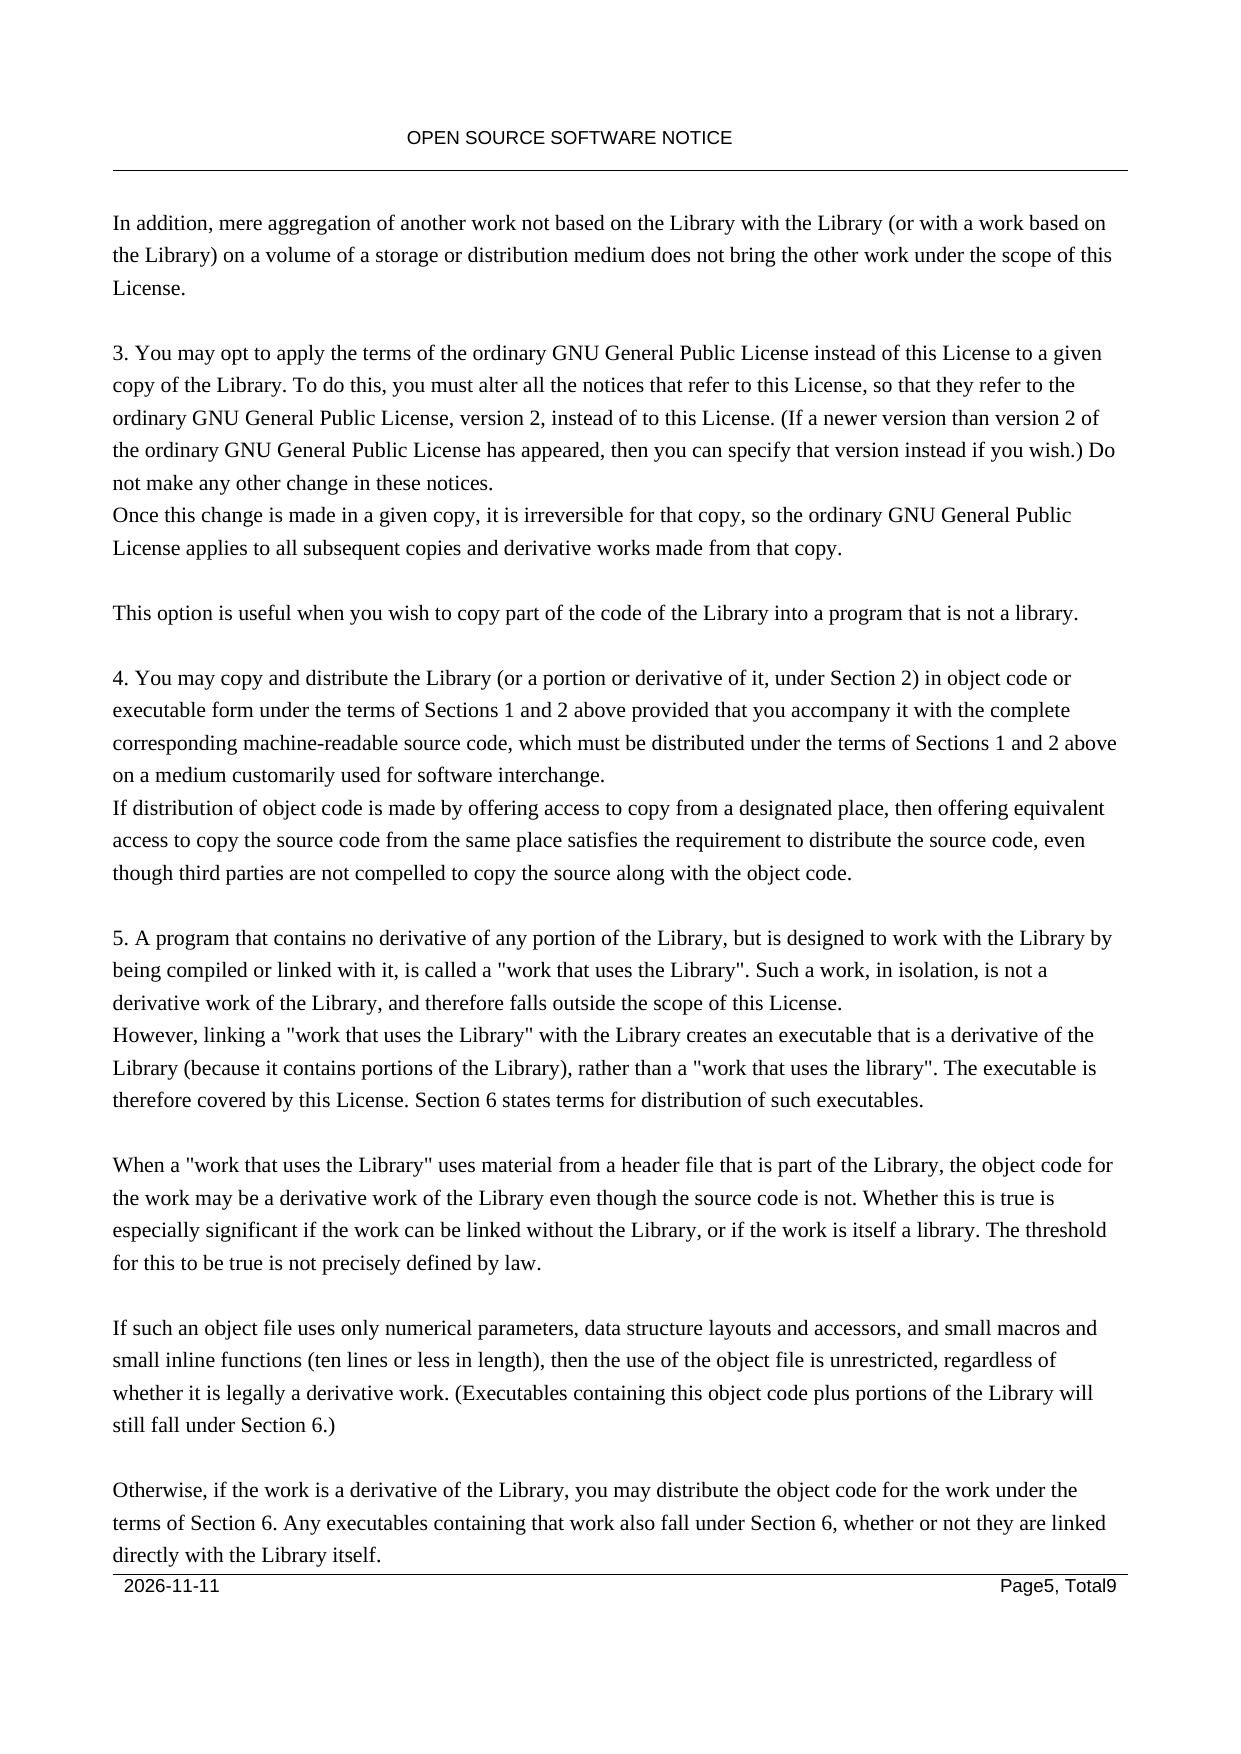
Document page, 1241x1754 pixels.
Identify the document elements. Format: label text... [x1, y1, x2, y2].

text This option is useful when you wish to copy part of the code of the Library into a program that is not a library. [112, 596, 1128, 629]
text In addition, mere aggregation of another work not based on the Library with the Library (or with a work based on the Library) on a volume of a storage or distribution medium does not bring the other work under the scope of this License. [112, 206, 1128, 304]
text If distribution of object code is made by offering access to copy from a designated place, then offering equivalent access to copy the source code from the same place satisfies the requirement to distribute the source code, even though third parties are not compelled to copy the source along with the object code. [112, 791, 1128, 889]
text 3. You may opt to apply the terms of the ordinary GNU General Public License instead of this License to a given copy of the Library. To do this, you must alter all the notices that refer to this License, so that they refer to the ordinary GNU General Public License, version 2, instead of to this License. (If a newer version than version 2 of the ordinary GNU General Public License has appeared, then you can specify that version instead if you wish.) Do not make any other change in these notices. [112, 336, 1128, 499]
text When a "work that uses the Library" uses material from a header file that is part of the Library, the object code for the work may be a derivative work of the Library even though the source code is not. Whether this is true is especially significant if the work can be linked without the Library, or if the work is itself a library. The threshold for this to be true is not precisely defined by law. [112, 1149, 1128, 1279]
text If such an object file uses only numerical parameters, data structure layouts and accessors, and small macros and small inline functions (ten lines or less in length), then the use of the object file is unrestricted, regardless of whether it is legally a derivative work. (Executables containing this object code plus portions of the Library will still fall under Section 6.) [112, 1311, 1128, 1441]
text Otherwise, if the work is a derivative of the Library, you may distribute the object code for the work under the terms of Section 6. Any executables containing that work also fall under Section 6, whether or not they are linked directly with the Library itself. [112, 1474, 1128, 1571]
text Once this change is made in a given copy, it is irreversible for that copy, so the ordinary GNU General Public License applies to all subsequent copies and derivative works made from that copy. [112, 499, 1128, 564]
text 4. You may copy and distribute the Library (or a portion or derivative of it, under Section 2) in object code or executable form under the terms of Sections 1 and 2 above provided that you accompany it with the complete corresponding machine-readable source code, which must be distributed under the terms of Sections 1 and 2 above on a medium customarily used for software interchange. [112, 661, 1128, 791]
text However, linking a "work that uses the Library" with the Library creates an executable that is a derivative of the Library (because it contains portions of the Library), rather than a "work that uses the library". The executable is therefore covered by this License. Section 6 states terms for distribution of such executables. [112, 1019, 1128, 1116]
text 5. A program that contains no derivative of any portion of the Library, but is designed to work with the Library by being compiled or linked with it, is called a "work that uses the Library". Such a work, in isolation, is not a derivative work of the Library, and therefore falls outside the scope of this License. [112, 921, 1128, 1019]
